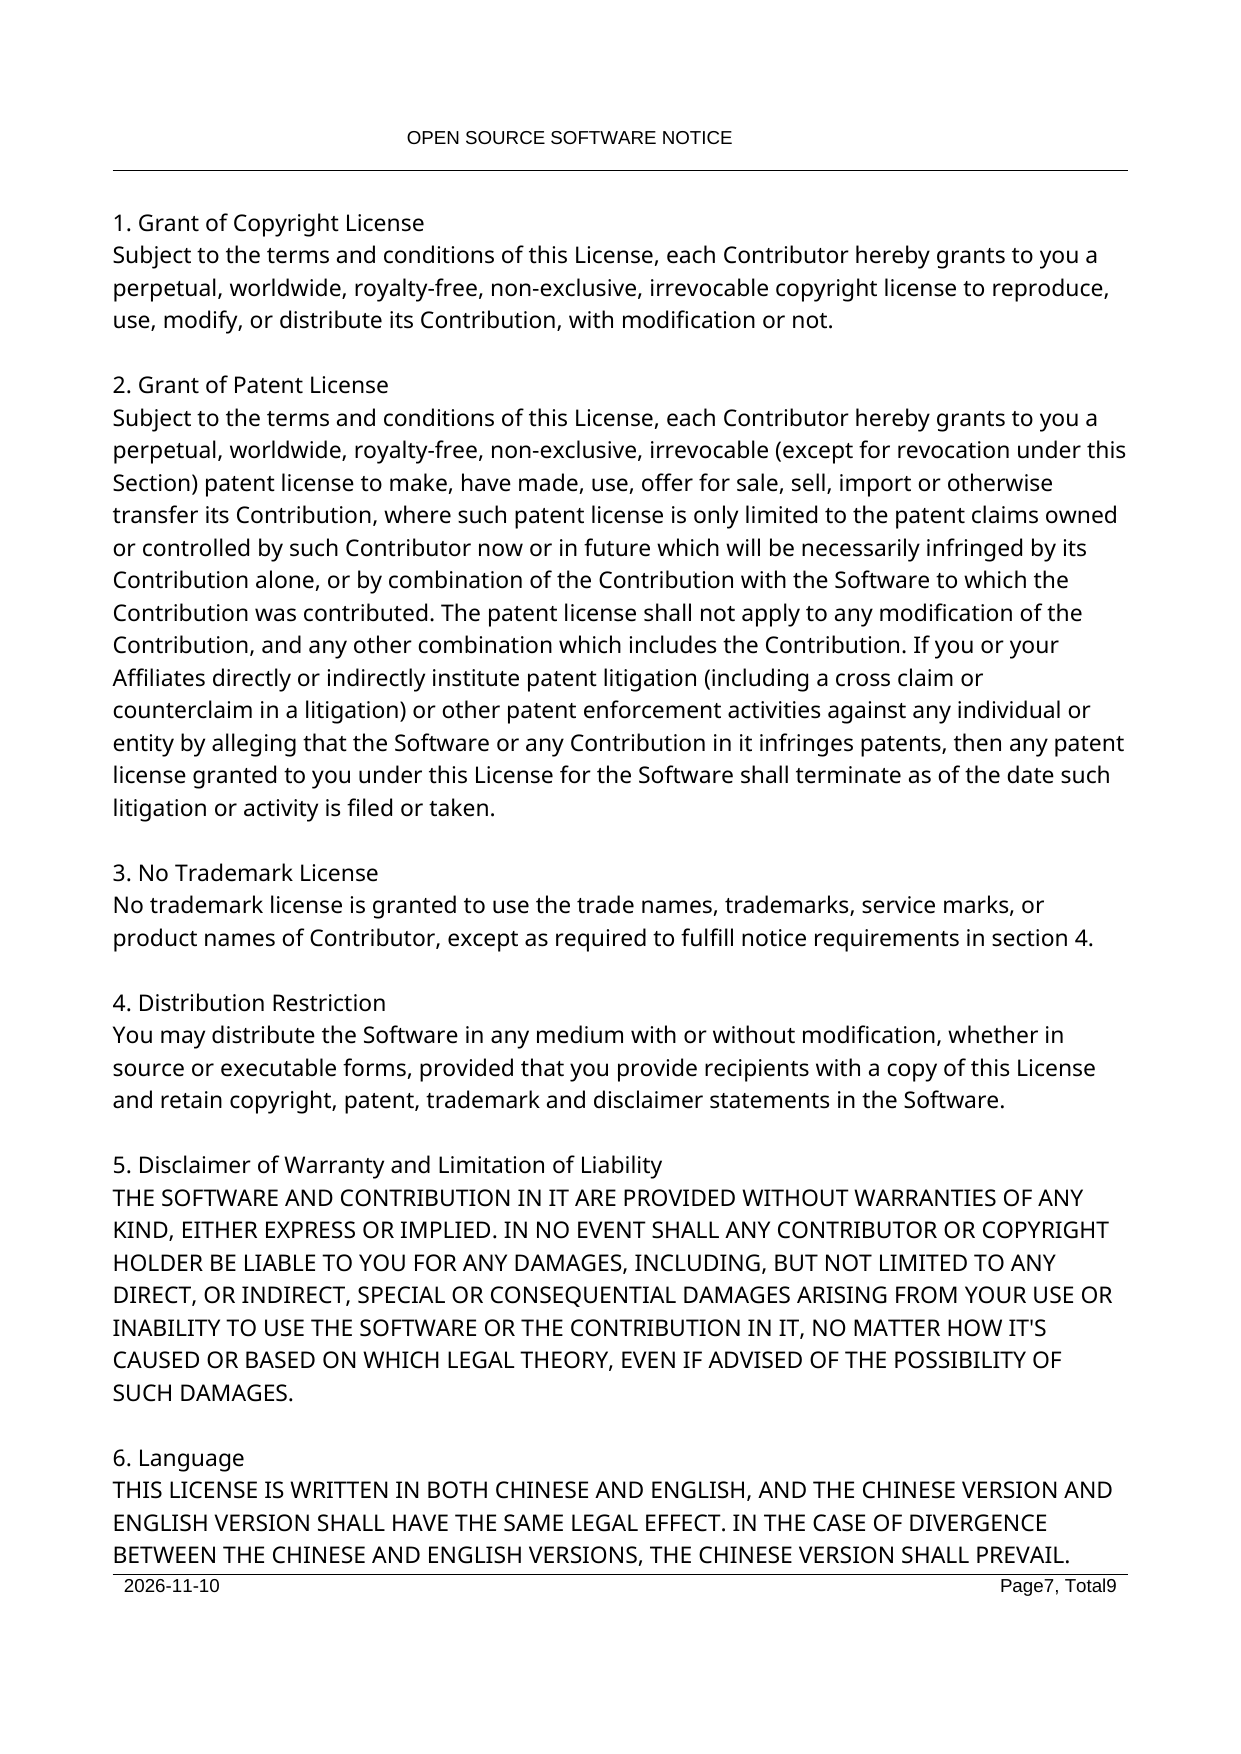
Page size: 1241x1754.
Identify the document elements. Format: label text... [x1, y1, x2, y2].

text THIS LICENSE IS WRITTEN IN BOTH CHINESE AND ENGLISH, AND THE CHINESE VERSION AND ENGLISH VERSION SHALL HAVE THE SAME LEGAL EFFECT. IN THE CASE OF DIVERGENCE BETWEEN THE CHINESE AND ENGLISH VERSIONS, THE CHINESE VERSION SHALL PREVAIL. [112, 1474, 1128, 1571]
text Subject to the terms and conditions of this License, each Contributor hereby grants to you a perpetual, worldwide, royalty-free, non-exclusive, irrevocable copyright license to reproduce, use, modify, or distribute its Contribution, with modification or not. [112, 239, 1128, 336]
text 5. Disclaimer of Warranty and Limitation of Liability [112, 1149, 1128, 1181]
text No trademark license is granted to use the trade names, trademarks, service marks, or product names of Contributor, except as required to fulfill notice requirements in section 4. [112, 889, 1128, 954]
text 4. Distribution Restriction [112, 986, 1128, 1019]
text 1. Grant of Copyright License [112, 206, 1128, 239]
text THE SOFTWARE AND CONTRIBUTION IN IT ARE PROVIDED WITHOUT WARRANTIES OF ANY KIND, EITHER EXPRESS OR IMPLIED. IN NO EVENT SHALL ANY CONTRIBUTOR OR COPYRIGHT HOLDER BE LIABLE TO YOU FOR ANY DAMAGES, INCLUDING, BUT NOT LIMITED TO ANY DIRECT, OR INDIRECT, SPECIAL OR CONSEQUENTIAL DAMAGES ARISING FROM YOUR USE OR INABILITY TO USE THE SOFTWARE OR THE CONTRIBUTION IN IT, NO MATTER HOW IT'S CAUSED OR BASED ON WHICH LEGAL THEORY, EVEN IF ADVISED OF THE POSSIBILITY OF SUCH DAMAGES. [112, 1181, 1128, 1409]
text 3. No Trademark License [112, 856, 1128, 889]
text 6. Language [112, 1441, 1128, 1474]
text You may distribute the Software in any medium with or without modification, whether in source or executable forms, provided that you provide recipients with a copy of this License and retain copyright, patent, trademark and disclaimer statements in the Software. [112, 1019, 1128, 1116]
text Subject to the terms and conditions of this License, each Contributor hereby grants to you a perpetual, worldwide, royalty-free, non-exclusive, irrevocable (except for revocation under this Section) patent license to make, have made, use, offer for sale, sell, import or otherwise transfer its Contribution, where such patent license is only limited to the patent claims owned or controlled by such Contributor now or in future which will be necessarily infringed by its Contribution alone, or by combination of the Contribution with the Software to which the Contribution was contributed. The patent license shall not apply to any modification of the Contribution, and any other combination which includes the Contribution. If you or your Affiliates directly or indirectly institute patent litigation (including a cross claim or counterclaim in a litigation) or other patent enforcement activities against any individual or entity by alleging that the Software or any Contribution in it infringes patents, then any patent license granted to you under this License for the Software shall terminate as of the date such litigation or activity is filed or taken. [112, 401, 1128, 824]
text 2. Grant of Patent License [112, 369, 1128, 401]
